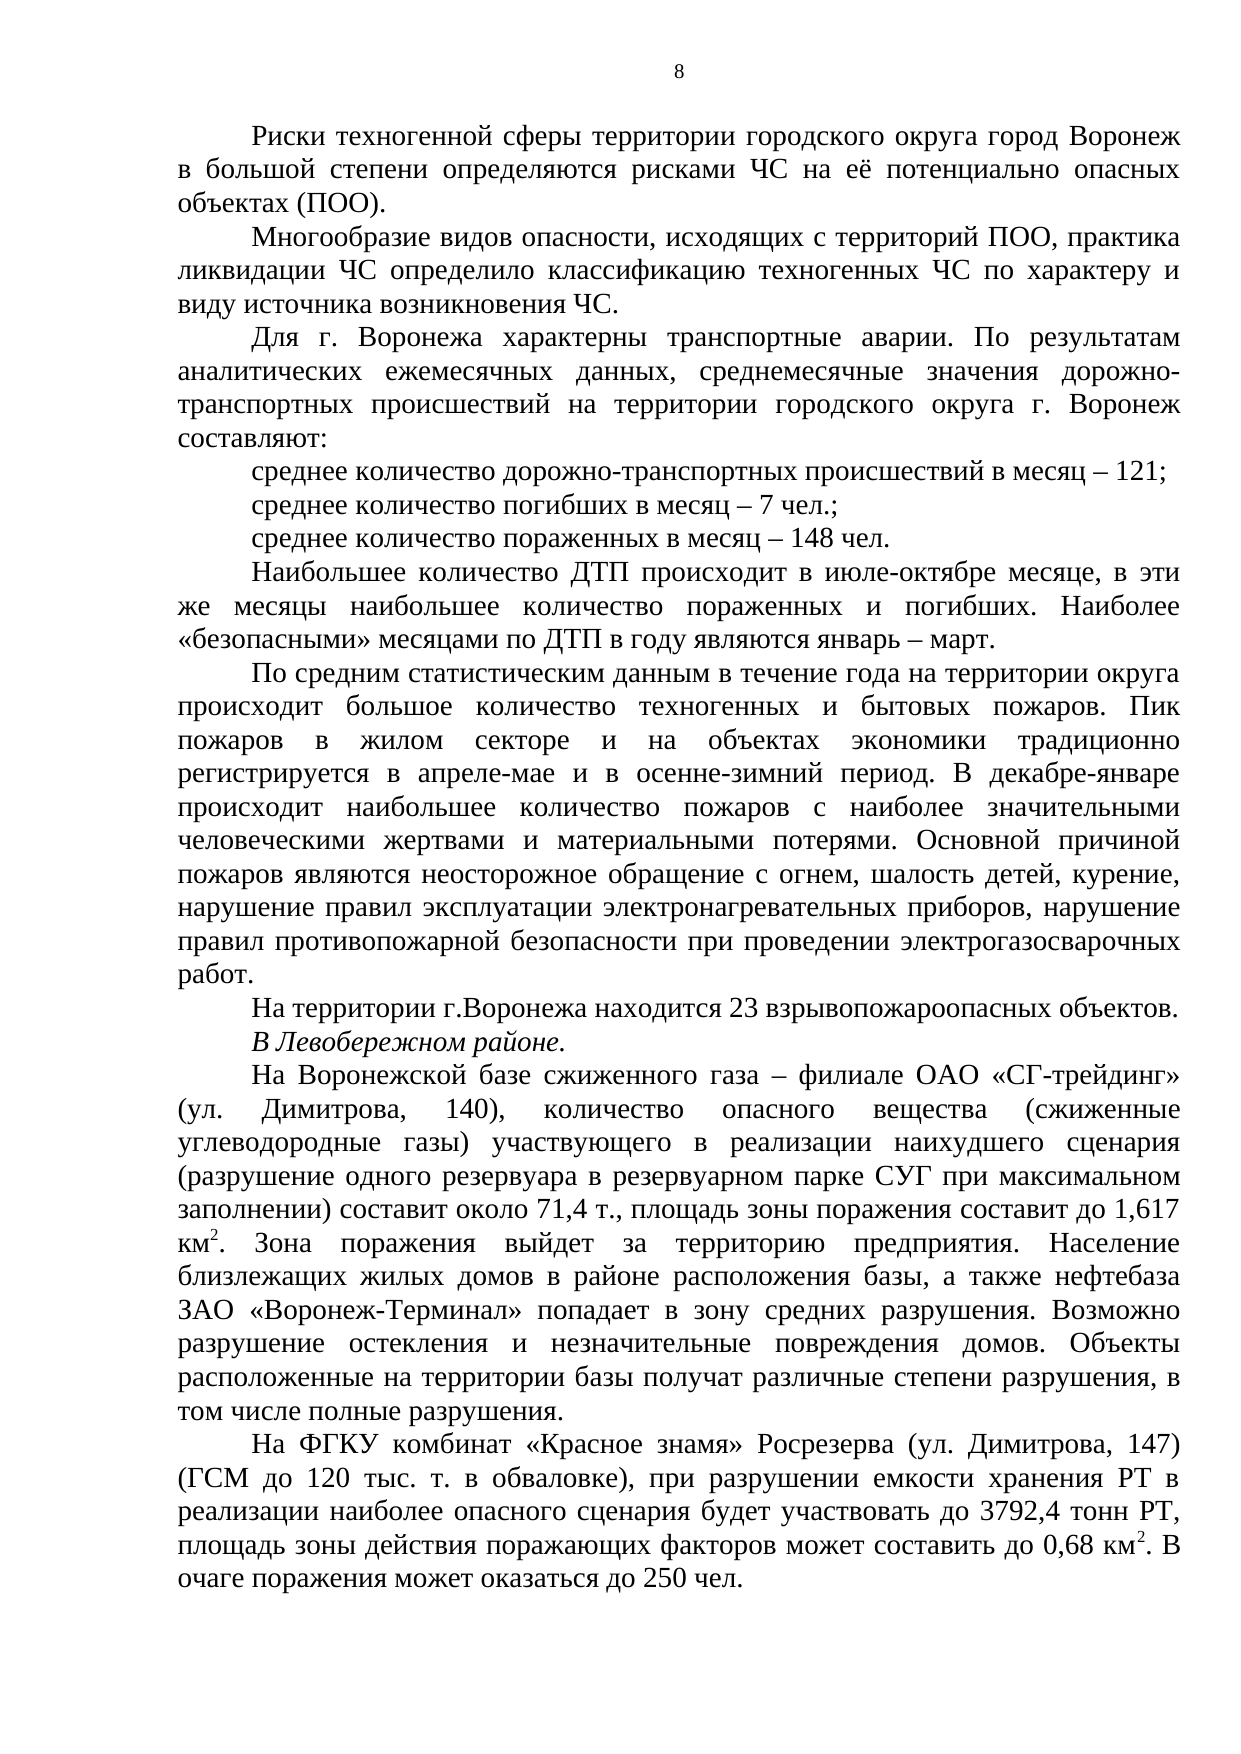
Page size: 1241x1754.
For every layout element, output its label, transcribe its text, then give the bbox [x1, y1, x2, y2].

text На Воронежской базе сжиженного газа – филиале ОАО «СГ-трейдинг» (ул. Димитрова, 140), количество опасного вещества (сжиженные углеводородные газы) участвующего в реализации наихудшего сценария (разрушение одного резервуара в резервуарном парке СУГ при максимальном заполнении) составит около 71,4 т., площадь зоны поражения составит до 1,617 км2. Зона поражения выйдет за территорию предприятия. Население близлежащих жилых домов в районе расположения базы, а также нефтебаза ЗАО «Воронеж-Терминал» попадает в зону средних разрушения. Возможно разрушение остекления и незначительные повреждения домов. Объекты расположенные на территории базы получат различные степени разрушения, в том числе полные разрушения. [177, 1057, 1181, 1426]
text На ФГКУ комбинат «Красное знамя» Росрезерва (ул. Димитрова, 147) (ГСМ до 120 тыс. т. в обваловке), при разрушении емкости хранения РТ в реализации наиболее опасного сценария будет участвовать до 3792,4 тонн РТ, площадь зоны действия поражающих факторов может составить до 0,68 км2. В очаге поражения может оказаться до 250 чел. [177, 1426, 1181, 1594]
text В Левобережном районе. [177, 1024, 1181, 1057]
text среднее количество пораженных в месяц – 148 чел. [177, 521, 1181, 554]
text Наибольшее количество ДТП происходит в июле-октябре месяце, в эти же месяцы наибольшее количество пораженных и погибших. Наиболее «безопасными» месяцами по ДТП в году являются январь – март. [177, 554, 1181, 655]
text Риски техногенной сферы территории городского округа город Воронеж в большой степени определяются рисками ЧС на её потенциально опасных объектах (ПОО). [177, 118, 1181, 219]
text среднее количество погибших в месяц – 7 чел.; [177, 487, 1181, 521]
text На территории г.Воронежа находится 23 взрывопожароопасных объектов. [177, 990, 1181, 1024]
text Для г. Воронежа характерны транспортные аварии. По результатам аналитических ежемесячных данных, среднемесячные значения дорожно-транспортных происшествий на территории городского округа г. Воронеж составляют: [177, 319, 1181, 453]
text Многообразие видов опасности, исходящих с территорий ПОО, практика ликвидации ЧС определило классификацию техногенных ЧС по характеру и виду источника возникновения ЧС. [177, 219, 1181, 319]
text среднее количество дорожно-транспортных происшествий в месяц – 121; [177, 453, 1181, 487]
text По средним статистическим данным в течение года на территории округа происходит большое количество техногенных и бытовых пожаров. Пик пожаров в жилом секторе и на объектах экономики традиционно регистрируется в апреле-мае и в осенне-зимний период. В декабре-январе происходит наибольшее количество пожаров с наиболее значительными человеческими жертвами и материальными потерями. Основной причиной пожаров являются неосторожное обращение с огнем, шалость детей, курение, нарушение правил эксплуатации электронагревательных приборов, нарушение правил противопожарной безопасности при проведении электрогазосварочных работ. [177, 655, 1181, 990]
